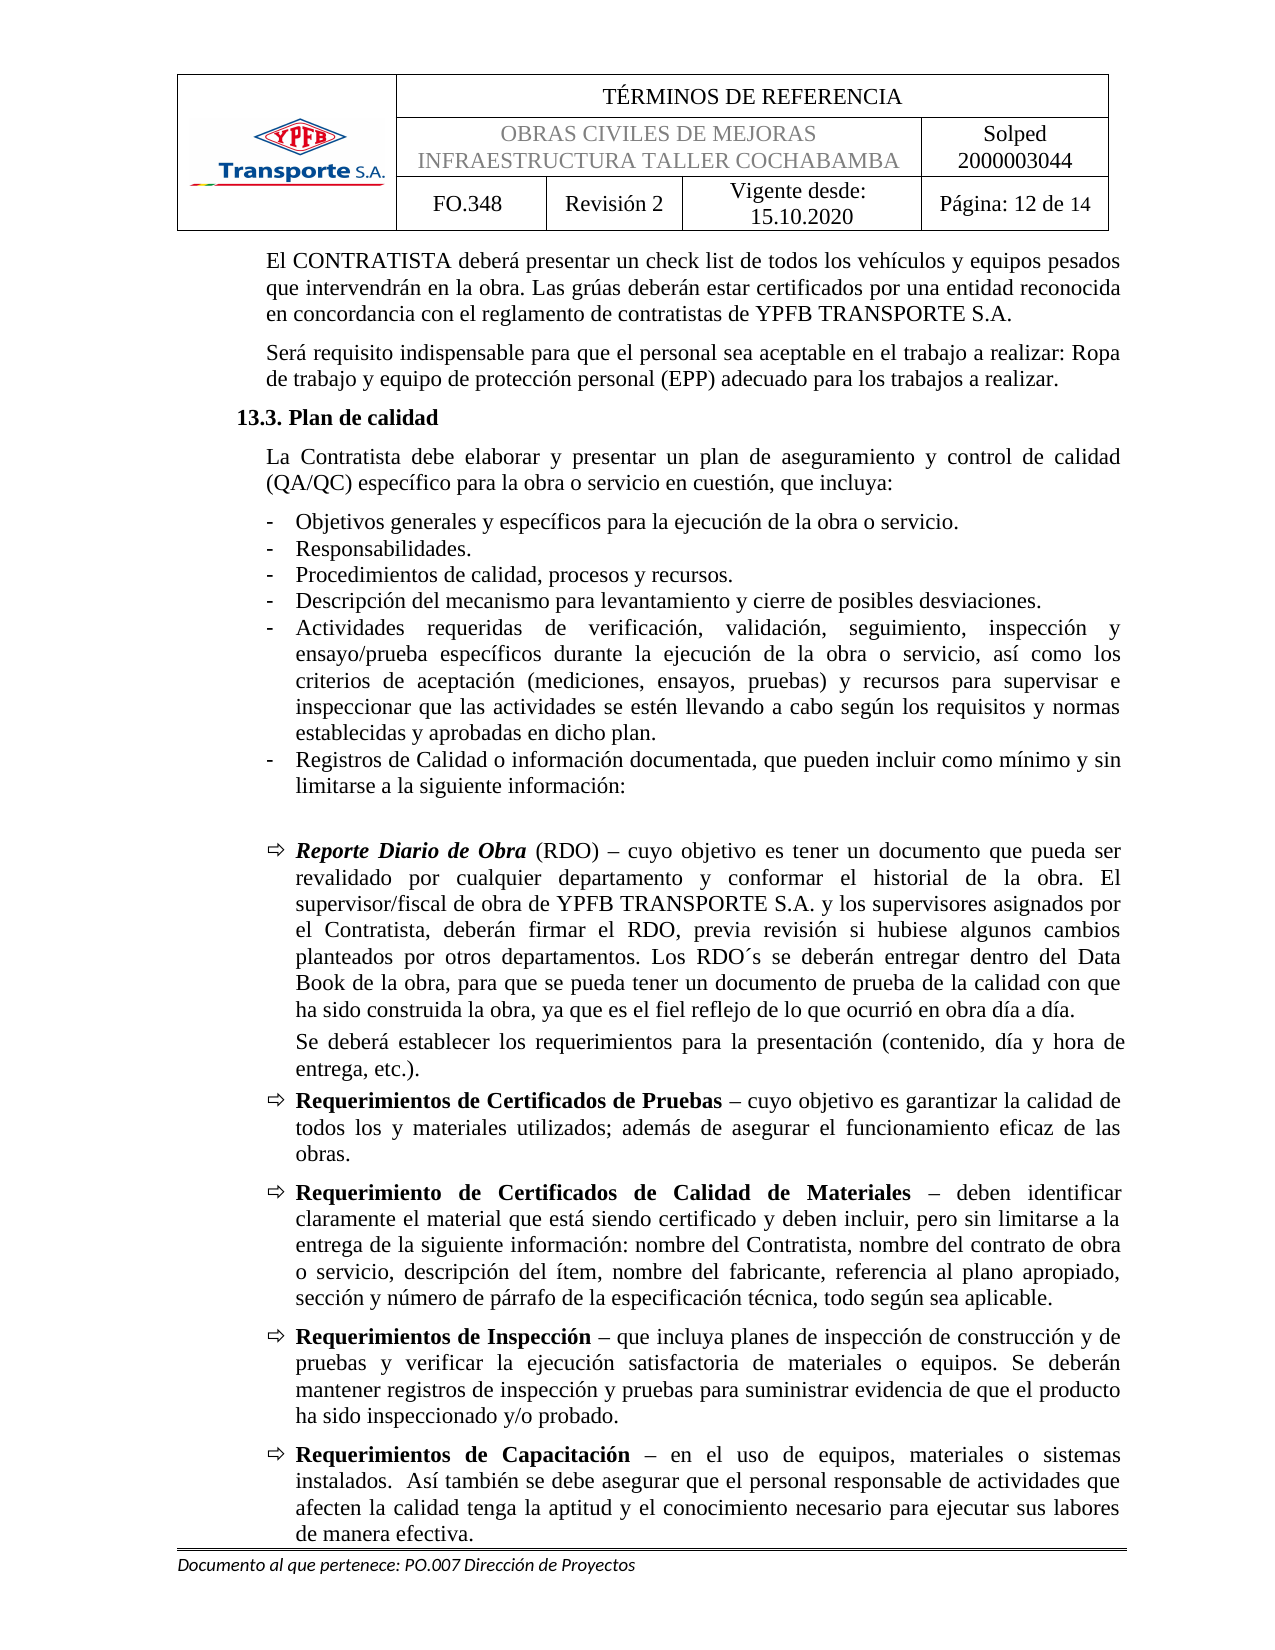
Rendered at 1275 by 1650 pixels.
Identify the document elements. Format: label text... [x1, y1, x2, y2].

text La Contratista debe elaborar y presentar un plan de aseguramiento y control de calidad (QA/QC) específico para la obra o servicio en cuestión, que incluya: [266, 443, 1122, 496]
text Se deberá establecer los requerimientos para la presentación (contenido, día y hora de entrega, etc.). [295, 1028, 1127, 1081]
text Será requisito indispensable para que el personal sea aceptable en el trabajo a realizar: Ropa de trabajo y equipo de protección personal (EPP) adecuado para los trabajos a realizar. [266, 339, 1122, 392]
picture [189, 118, 385, 186]
list Requerimientos de Certificados de Pruebas – cuyo objetivo es garantizar la calidad de todos los y materiales utilizados; además de asegurar el funcionamiento eficaz de las obras. [266, 1087, 1122, 1166]
list Requerimiento de Certificados de Calidad de Materiales – deben identificar claramente el material que está siendo certificado y deben incluir, pero sin limitarse a la entrega de la siguiente información: nombre del Contratista, nombre del contrato de obra o servicio, descripción del ítem, nombre del fabricante, referencia al plano apropiado, sección y número de párrafo de la especificación técnica, todo según sea aplicable. [266, 1179, 1122, 1311]
list Responsabilidades. [266, 534, 1122, 561]
list Procedimientos de calidad, procesos y recursos. [266, 561, 1122, 587]
list Plan de calidad [236, 404, 1122, 430]
list Objetivos generales y específicos para la ejecución de la obra o servicio. [266, 508, 1122, 534]
list Descripción del mecanismo para levantamiento y cierre de posibles desviaciones. [266, 587, 1122, 614]
list Reporte Diario de Obra (RDO) – cuyo objetivo es tener un documento que pueda ser revalidado por cualquier departamento y conformar el historial de la obra. El supervisor/fiscal de obra de YPFB TRANSPORTE S.A. y los supervisores asignados por el Contratista, deberán firmar el RDO, previa revisión si hubiese algunos cambios planteados por otros departamentos. Los RDO´s se deberán entregar dentro del Data Book de la obra, para que se pueda tener un documento de prueba de la calidad con que ha sido construida la obra, ya que es el fiel reflejo de lo que ocurrió en obra día a día. [266, 837, 1122, 1022]
list Requerimientos de Capacitación – en el uso de equipos, materiales o sistemas instalados. Así también se debe asegurar que el personal responsable de actividades que afecten la calidad tenga la aptitud y el conocimiento necesario para ejecutar sus labores de manera efectiva. [266, 1441, 1122, 1546]
text El CONTRATISTA deberá presentar un check list de todos los vehículos y equipos pesados que intervendrán en la obra. Las grúas deberán estar certificados por una entidad reconocida en concordancia con el reglamento de contratistas de YPFB TRANSPORTE S.A. [266, 247, 1122, 326]
list Actividades requeridas de verificación, validación, seguimiento, inspección y ensayo/prueba específicos durante la ejecución de la obra o servicio, así como los criterios de aceptación (mediciones, ensayos, pruebas) y recursos para supervisar e inspeccionar que las actividades se estén llevando a cabo según los requisitos y normas establecidas y aprobadas en dicho plan. [266, 614, 1122, 746]
list Registros de Calidad o información documentada, que pueden incluir como mínimo y sin limitarse a la siguiente información: [266, 746, 1122, 799]
list Requerimientos de Inspección – que incluya planes de inspección de construcción y de pruebas y verificar la ejecución satisfactoria de materiales o equipos. Se deberán mantener registros de inspección y pruebas para suministrar evidencia de que el producto ha sido inspeccionado y/o probado. [266, 1323, 1122, 1428]
